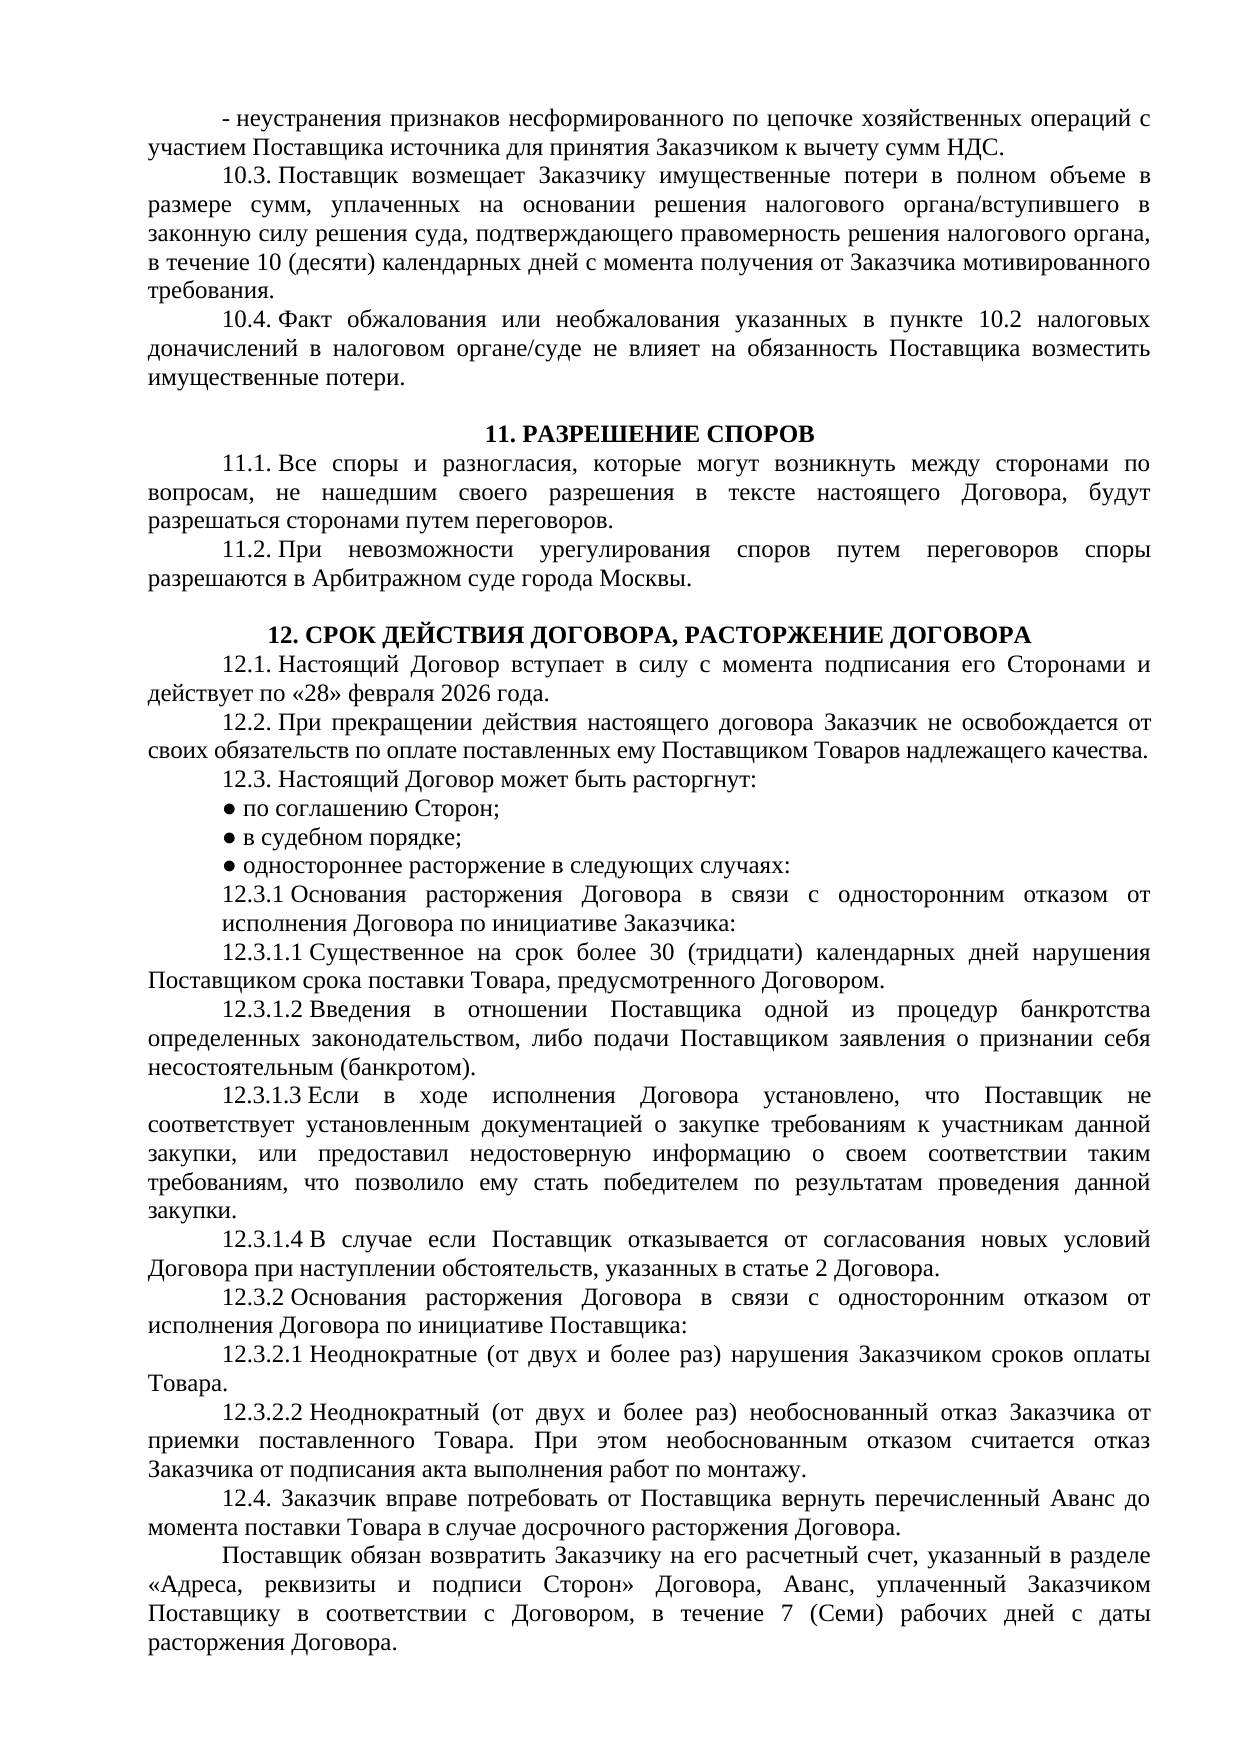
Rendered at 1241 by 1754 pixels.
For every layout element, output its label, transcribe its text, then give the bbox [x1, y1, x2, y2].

list В случае если Поставщик отказывается от согласования новых условий Договора при наступлении обстоятельств, указанных в статье 2 Договора. [148, 1224, 1152, 1282]
text 11. РАЗРЕШЕНИЕ СПОРОВ [148, 419, 1152, 448]
text 10.3. Поставщик возмещает Заказчику имущественные потери в полном объеме в размере сумм, уплаченных на основании решения налогового органа/вступившего в законную силу решения суда, подтверждающего правомерность решения налогового органа, в течение 10 (десяти) календарных дней с момента получения от Заказчика мотивированного требования. [148, 161, 1152, 304]
list Существенное на срок более 30 (тридцати) календарных дней нарушения Поставщиком срока поставки Товара, предусмотренного Договором. [148, 937, 1152, 994]
text 11.2. При невозможности урегулирования споров путем переговоров споры разрешаются в Арбитражном суде города Москвы. [148, 534, 1152, 592]
text 11.1. Все споры и разногласия, которые могут возникнуть между сторонами по вопросам, не нашедшим своего разрешения в тексте настоящего Договора, будут разрешаться сторонами путем переговоров. [148, 448, 1152, 534]
text - неустранения признаков несформированного по цепочке хозяйственных операций с участием Поставщика источника для принятия Заказчиком к вычету сумм НДС. [148, 103, 1152, 161]
text ● по соглашению Сторон; [148, 793, 1152, 822]
list Основания расторжения Договора в связи с односторонним отказом от исполнения Договора по инициативе Поставщика: [148, 1282, 1152, 1339]
list Неоднократный (от двух и более раз) необоснованный отказ Заказчика от приемки поставленного Товара. При этом необоснованным отказом считается отказ Заказчика от подписания акта выполнения работ по монтажу. [148, 1397, 1152, 1483]
text ● одностороннее расторжение в следующих случаях: [148, 851, 1152, 879]
text 12.4. Заказчик вправе потребовать от Поставщика вернуть перечисленный Аванс до момента поставки Товара в случае досрочного расторжения Договора. [148, 1483, 1152, 1541]
text ● в судебном порядке; [148, 822, 1152, 851]
list Введения в отношении Поставщика одной из процедур банкротства определенных законодательством, либо подачи Поставщиком заявления о признании себя несостоятельным (банкротом). [148, 994, 1152, 1081]
text 12. СРОК ДЕЙСТВИЯ ДОГОВОРА, РАСТОРЖЕНИЕ ДОГОВОРА [148, 621, 1152, 649]
list Неоднократные (от двух и более раз) нарушения Заказчиком сроков оплаты Товара. [148, 1339, 1152, 1397]
text Поставщик обязан возвратить Заказчику на его расчетный счет, указанный в разделе «Адреса, реквизиты и подписи Сторон» Договора, Аванс, уплаченный Заказчиком Поставщику в соответствии с Договором, в течение 7 (Семи) рабочих дней с даты расторжения Договора. [148, 1541, 1152, 1656]
text 10.4. Факт обжалования или необжалования указанных в пункте 10.2 налоговых доначислений в налоговом органе/суде не влияет на обязанность Поставщика возместить имущественные потери. [148, 304, 1152, 391]
list Основания расторжения Договора в связи с односторонним отказом от исполнения Договора по инициативе Заказчика: [222, 879, 1152, 937]
text 12.3. Настоящий Договор может быть расторгнут: [148, 764, 1152, 793]
text 12.1. Настоящий Договор вступает в силу с момента подписания его Сторонами и действует по «28» февраля 2026 года. [148, 649, 1152, 707]
text 12.2. При прекращении действия настоящего договора Заказчик не освобождается от своих обязательств по оплате поставленных ему Поставщиком Товаров надлежащего качества. [148, 707, 1152, 764]
list Если в ходе исполнения Договора установлено, что Поставщик не соответствует установленным документацией о закупке требованиям к участникам данной закупки, или предоставил недостоверную информацию о своем соответствии таким требованиям, что позволило ему стать победителем по результатам проведения данной закупки. [148, 1081, 1152, 1224]
